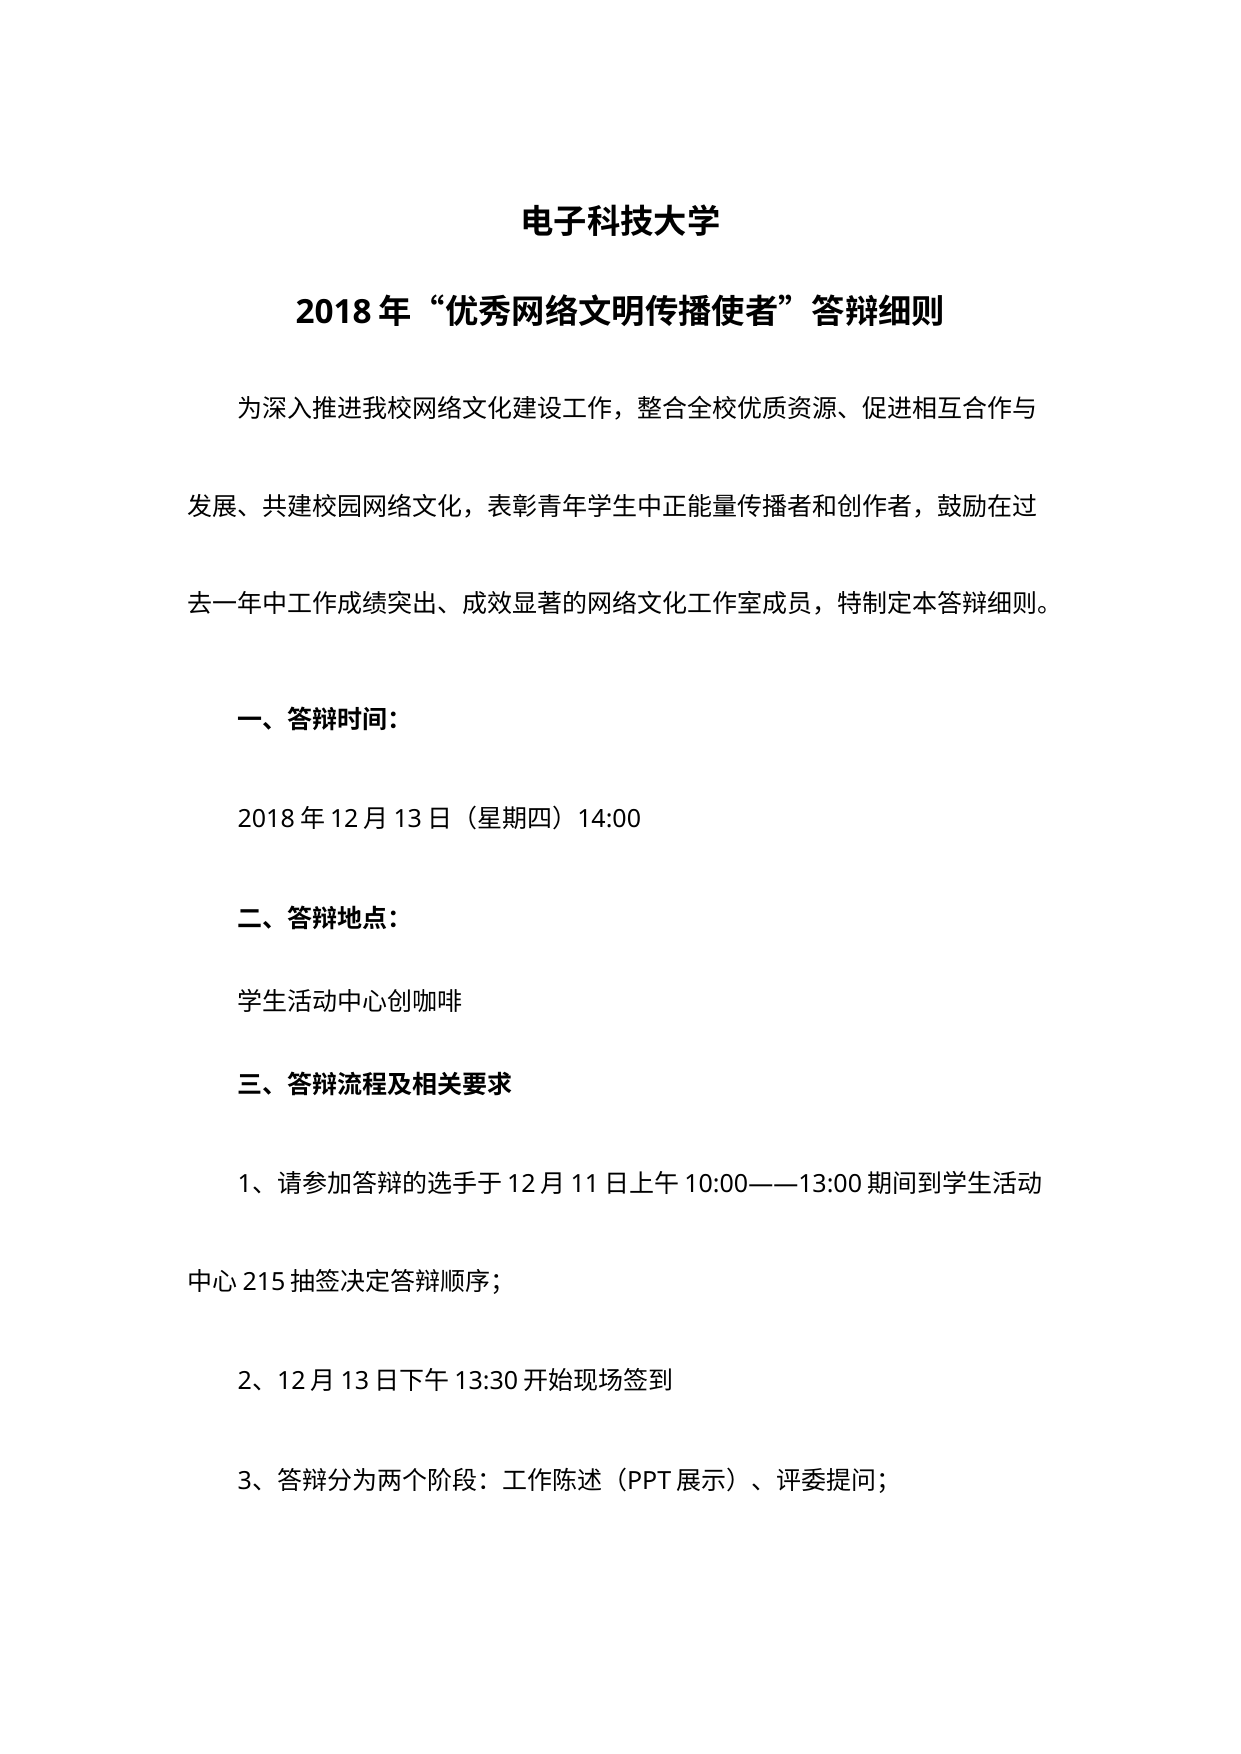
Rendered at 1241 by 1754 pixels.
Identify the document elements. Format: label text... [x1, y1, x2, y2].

text 三、答辩流程及相关要求 [187, 1050, 1053, 1115]
text 为深入推进我校网络文化建设工作，整合全校优质资源、促进相互合作与发展、共建校园网络文化，表彰青年学生中正能量传播者和创作者，鼓励在过去一年中工作成绩突出、成效显著的网络文化工作室成员，特制定本答辩细则。 [187, 374, 1053, 634]
title 2018年“优秀网络文明传播使者”答辩细则 [187, 277, 1053, 342]
text 3、答辩分为两个阶段：工作陈述（PPT展示）、评委提问； [187, 1446, 1053, 1511]
text 学生活动中心创咖啡 [187, 967, 1053, 1032]
title 电子科技大学 [187, 187, 1053, 252]
text 1、请参加答辩的选手于12月11日上午10:00——13:00期间到学生活动中心215抽签决定答辩顺序； [187, 1149, 1053, 1312]
text 2、12月13日下午13:30开始现场签到 [187, 1346, 1053, 1411]
text 二、答辩地点： [187, 884, 1053, 949]
text 2018年12月13日（星期四）14:00 [187, 784, 1053, 849]
text 一、答辩时间： [187, 685, 1053, 750]
